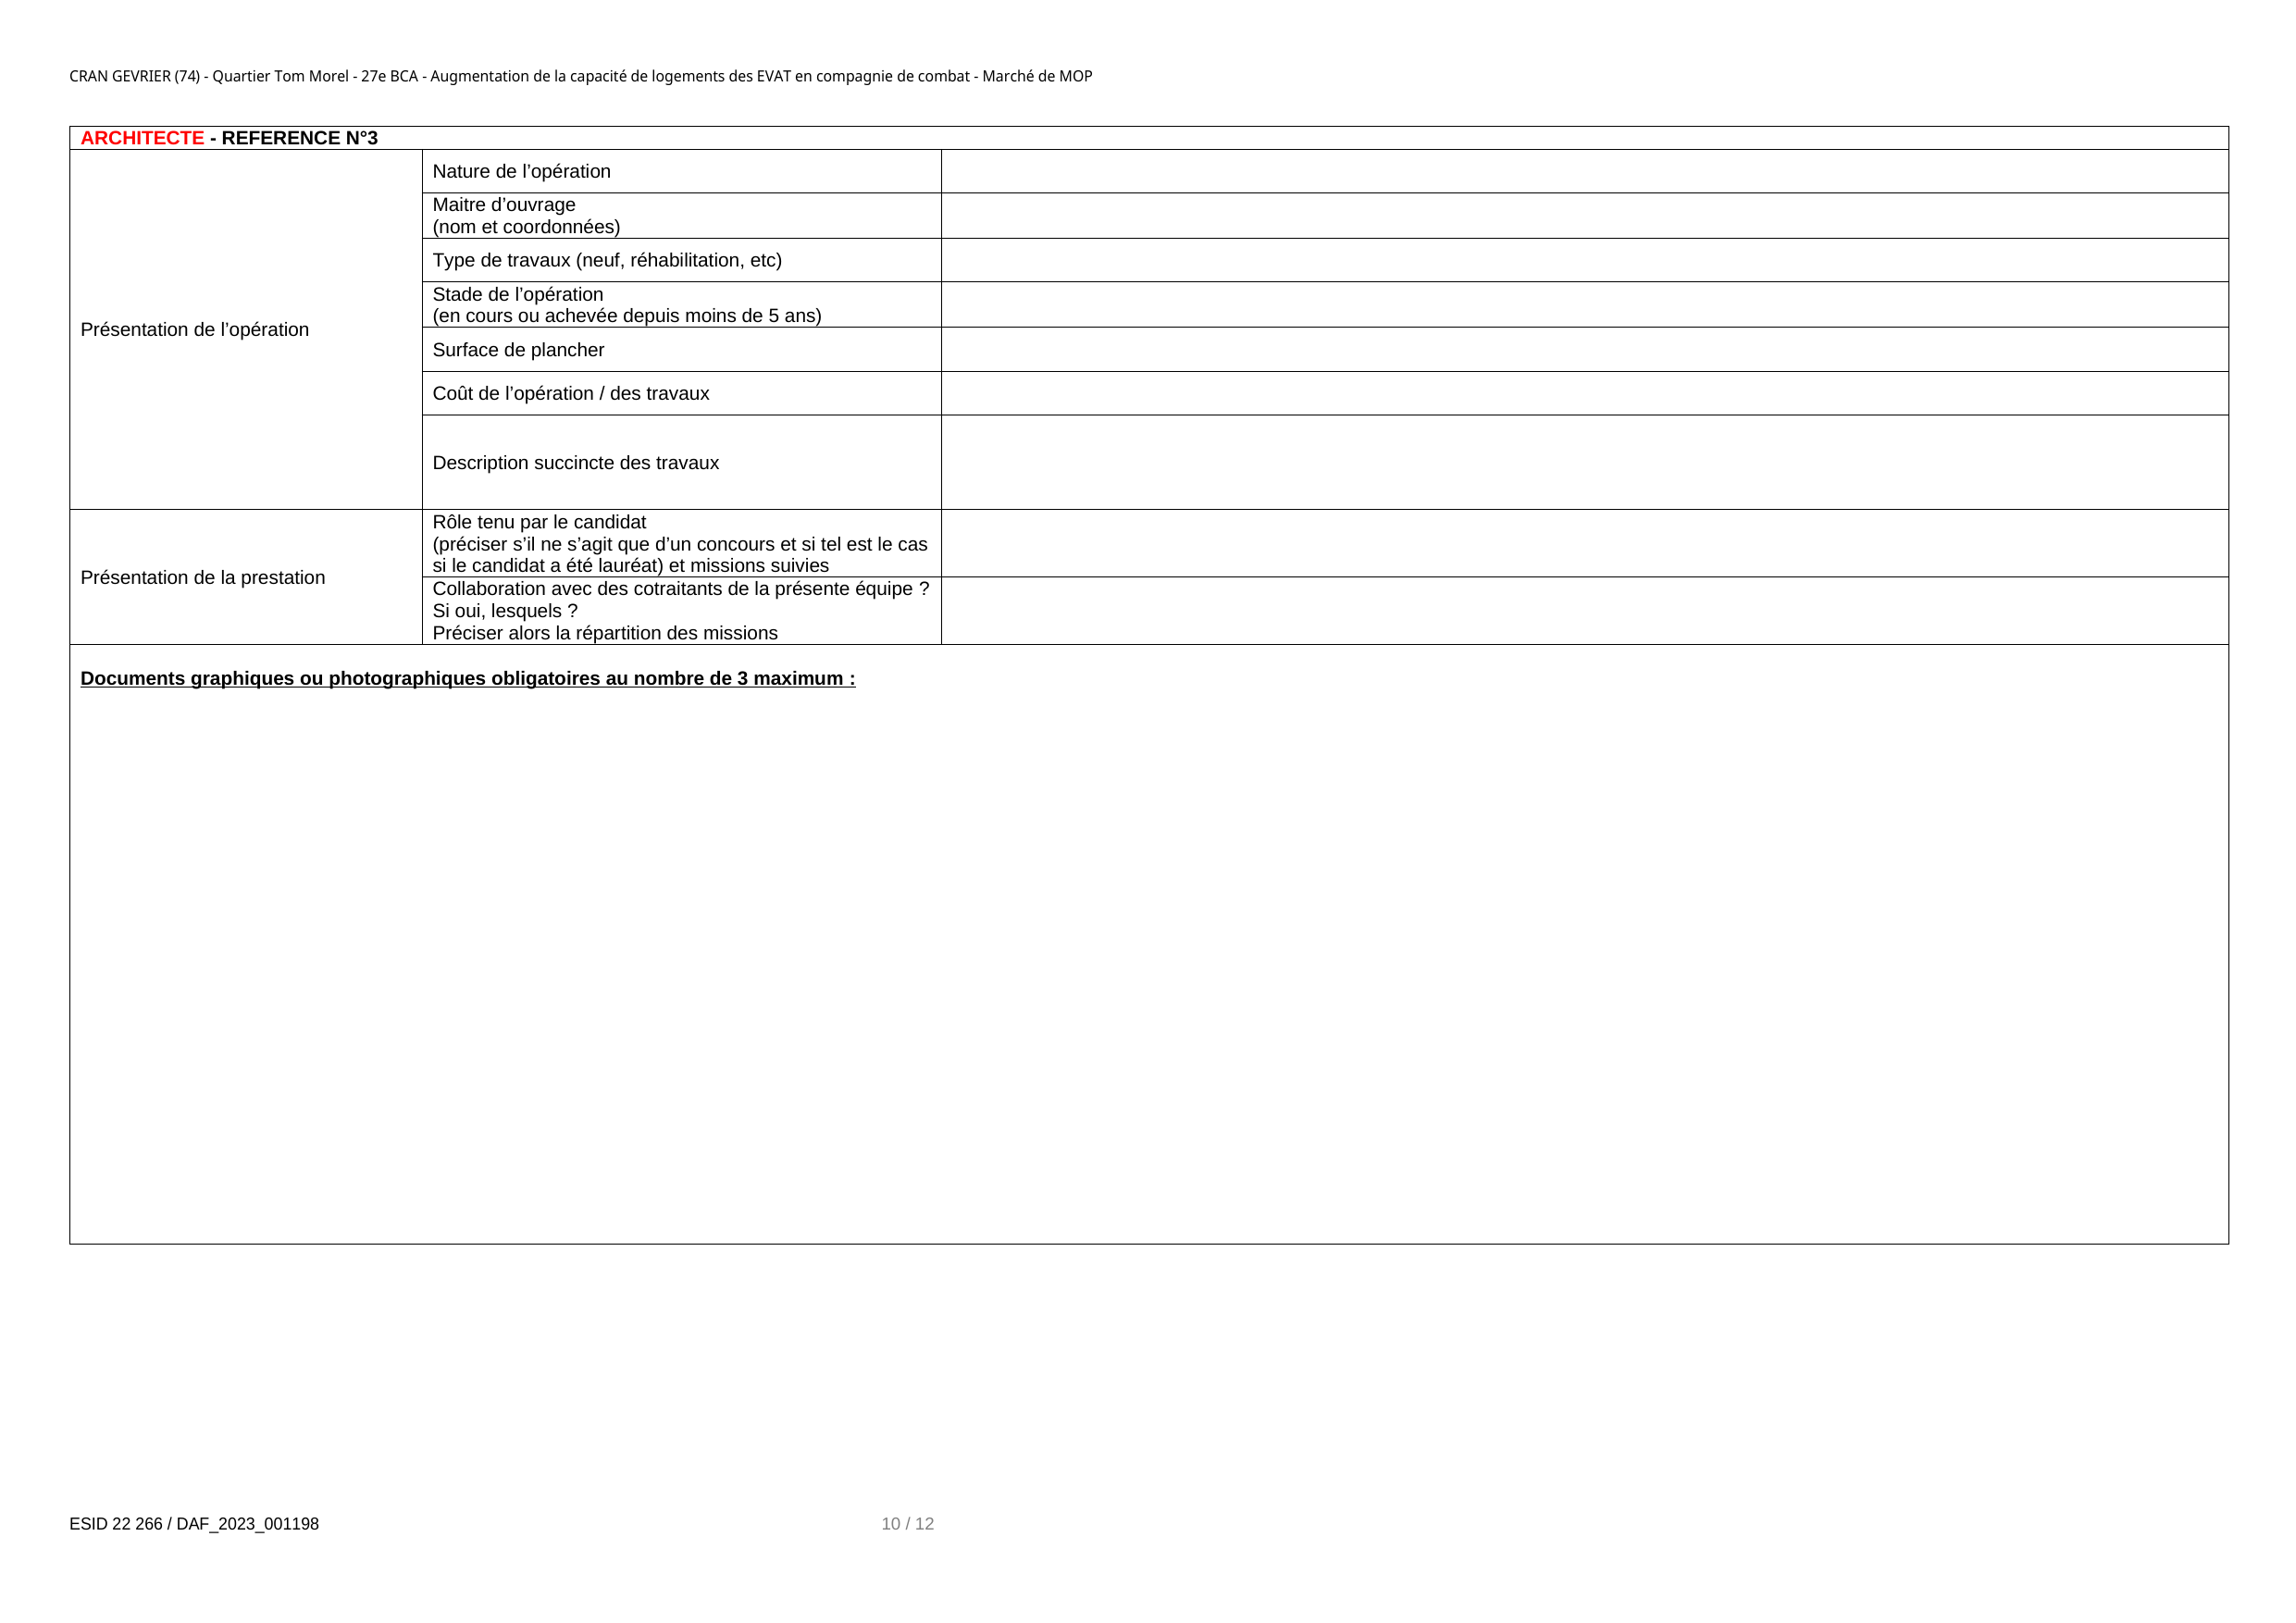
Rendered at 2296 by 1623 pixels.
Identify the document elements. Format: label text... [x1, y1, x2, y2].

table_cell Documents graphiques ou photographiques obligatoires au nombre de 3 maximum : [70, 667, 2228, 1244]
table_cell [942, 328, 2228, 371]
table_cell [942, 510, 2228, 576]
table_cell [942, 239, 2228, 281]
table_cell [942, 193, 2228, 238]
table_cell [942, 415, 2228, 509]
table_cell [942, 372, 2228, 415]
table_cell Collaboration avec des cotraitants de la présente équipe ? Si oui, lesquels ? Préciser alors la répartition des missions [423, 577, 941, 644]
table_cell Maitre d’ouvrage (nom et coordonnées) [423, 193, 941, 238]
table_cell Rôle tenu par le candidat (préciser s’il ne s’agit que d’un concours et si tel est le cas si le candidat a été lauréat) et missions suivies [423, 510, 941, 576]
table_cell [942, 282, 2228, 327]
table_cell Description succincte des travaux [423, 415, 941, 509]
table_cell Présentation de la prestation [70, 510, 422, 644]
table_cell Présentation de l’opération [70, 150, 422, 509]
table_cell Type de travaux (neuf, réhabilitation, etc) [423, 239, 941, 281]
table_cell Stade de l’opération (en cours ou achevée depuis moins de 5 ans) [423, 282, 941, 327]
table_cell Nature de l’opération [423, 150, 941, 192]
table_cell [70, 645, 2228, 667]
table_cell [942, 150, 2228, 192]
table_cell Surface de plancher [423, 328, 941, 371]
table_cell Coût de l’opération / des travaux [423, 372, 941, 415]
table_cell [942, 577, 2228, 644]
table_header ARCHITECTE - REFERENCE N°3 [70, 127, 2228, 149]
